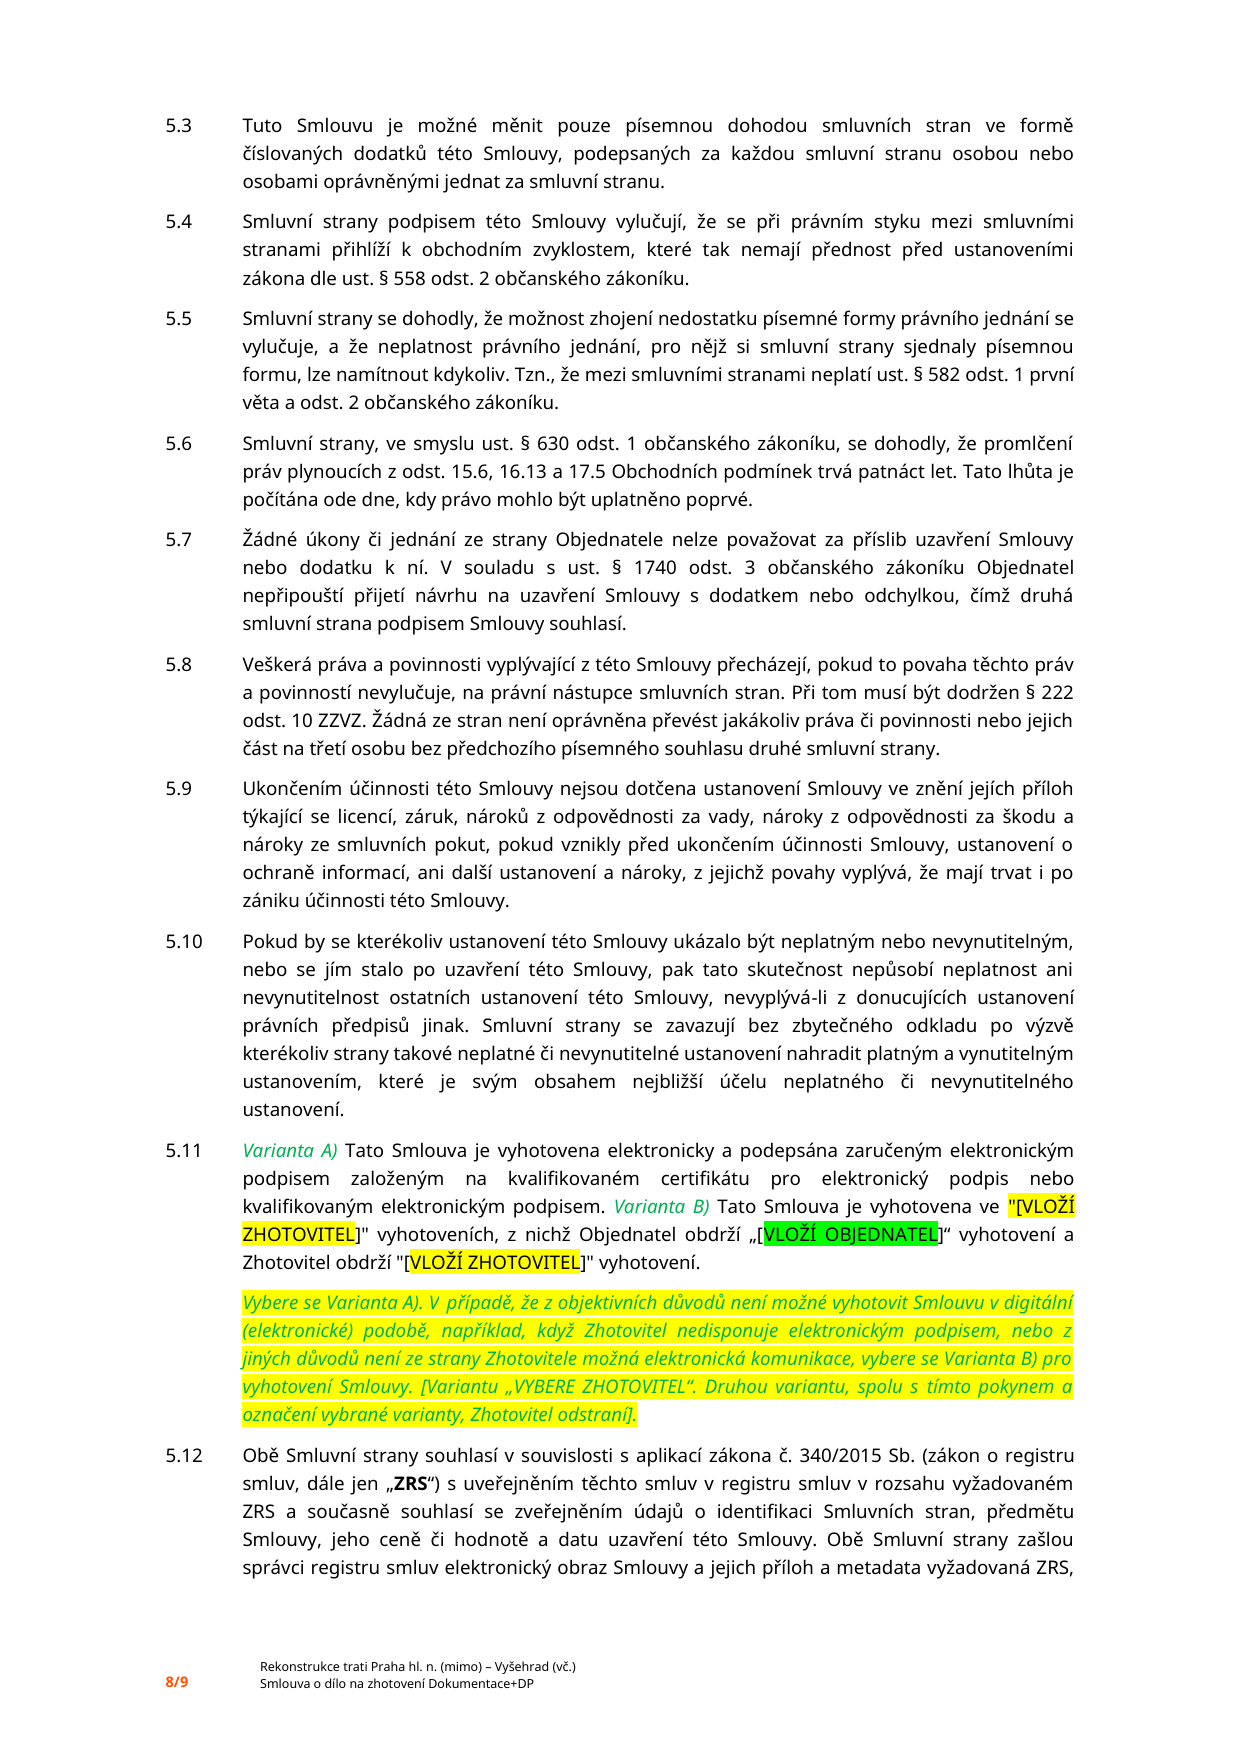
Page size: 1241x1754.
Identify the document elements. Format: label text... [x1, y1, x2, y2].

text Ukončením účinnosti této Smlouvy nejsou dotčena ustanovení Smlouvy ve znění jejích příloh týkající se licencí, záruk, nároků z odpovědnosti za vady, nároky z odpovědnosti za škodu a nároky ze smluvních pokut, pokud vznikly před ukončením účinnosti Smlouvy, ustanovení o ochraně informací, ani další ustanovení a nároky, z jejichž povahy vyplývá, že mají trvat i po zániku účinnosti této Smlouvy. [165, 776, 1075, 913]
text Veškerá práva a povinnosti vyplývající z této Smlouvy přecházejí, pokud to povaha těchto práv a povinností nevylučuje, na právní nástupce smluvních stran. Při tom musí být dodržen § 222 odst. 10 ZZVZ. Žádná ze stran není oprávněna převést jakákoliv práva či povinnosti nebo jejich část na třetí osobu bez předchozího písemného souhlasu druhé smluvní strany. [165, 651, 1075, 761]
text Smluvní strany se dohodly, že možnost zhojení nedostatku písemné formy právního jednání se vylučuje, a že neplatnost právního jednání, pro nějž si smluvní strany sjednaly písemnou formu, lze namítnout kdykoliv. Tzn., že mezi smluvními stranami neplatí ust. § 582 odst. 1 první věta a odst. 2 občanského zákoníku. [165, 305, 1075, 415]
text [165, 1442, 1075, 1580]
text Pokud by se kterékoliv ustanovení této Smlouvy ukázalo být neplatným nebo nevynutitelným, nebo se jím stalo po uzavření této Smlouvy, pak tato skutečnost nepůsobí neplatnost ani nevynutitelnost ostatních ustanovení této Smlouvy, nevyplývá-li z donucujících ustanovení právních předpisů jinak. Smluvní strany se zavazují bez zbytečného odkladu po výzvě kterékoliv strany takové neplatné či nevynutitelné ustanovení nahradit platným a vynutitelným ustanovením, které je svým obsahem nejbližší účelu neplatného či nevynutitelného ustanovení. [165, 928, 1075, 1122]
text Varianta A) Tato Smlouva je vyhotovena elektronicky a podepsána zaručeným elektronickým podpisem založeným na kvalifikovaném certifikátu pro elektronický podpis nebo kvalifikovaným elektronickým podpisem. Varianta B) Tato Smlouva je vyhotovena ve "[VLOŽÍ ZHOTOVITEL]" vyhotoveních, z nichž Objednatel obdrží „[VLOŽÍ OBJEDNATEL]“ vyhotovení a Zhotovitel obdrží "[VLOŽÍ ZHOTOVITEL]" vyhotovení. [165, 1137, 1075, 1274]
text Smluvní strany podpisem této Smlouvy vylučují, že se při právním styku mezi smluvními stranami přihlíží k obchodním zvyklostem, které tak nemají přednost před ustanoveními zákona dle ust. § 558 odst. 2 občanského zákoníku. [165, 209, 1075, 290]
text Tuto Smlouvu je možné měnit pouze písemnou dohodou smluvních stran ve formě číslovaných dodatků této Smlouvy, podepsaných za každou smluvní stranu osobou nebo osobami oprávněnými jednat za smluvní stranu. [165, 112, 1075, 194]
text Smluvní strany, ve smyslu ust. § 630 odst. 1 občanského zákoníku, se dohodly, že promlčení práv plynoucích z odst. 15.6, 16.13 a 17.5 Obchodních podmínek trvá patnáct let. Tato lhůta je počítána ode dne, kdy právo mohlo být uplatněno poprvé. [165, 430, 1075, 511]
text Žádné úkony či jednání ze strany Objednatele nelze považovat za příslib uzavření Smlouvy nebo dodatku k ní. V souladu s ust. § 1740 odst. 3 občanského zákoníku Objednatel nepřipouští přijetí návrhu na uzavření Smlouvy s dodatkem nebo odchylkou, čímž druhá smluvní strana podpisem Smlouvy souhlasí. [165, 526, 1075, 636]
text Vybere se Varianta A). V případě, že z objektivních důvodů není možné vyhotovit Smlouvu v digitální (elektronické) podobě, například, když Zhotovitel nedisponuje elektronickým podpisem, nebo z jiných důvodů není ze strany Zhotovitele možná elektronická komunikace, vybere se Varianta B) pro vyhotovení Smlouvy. [Variantu „VYBERE ZHOTOVITEL“. Druhou variantu, spolu s tímto pokynem a označení vybrané varianty, Zhotovitel odstraní]. [242, 1289, 1075, 1427]
